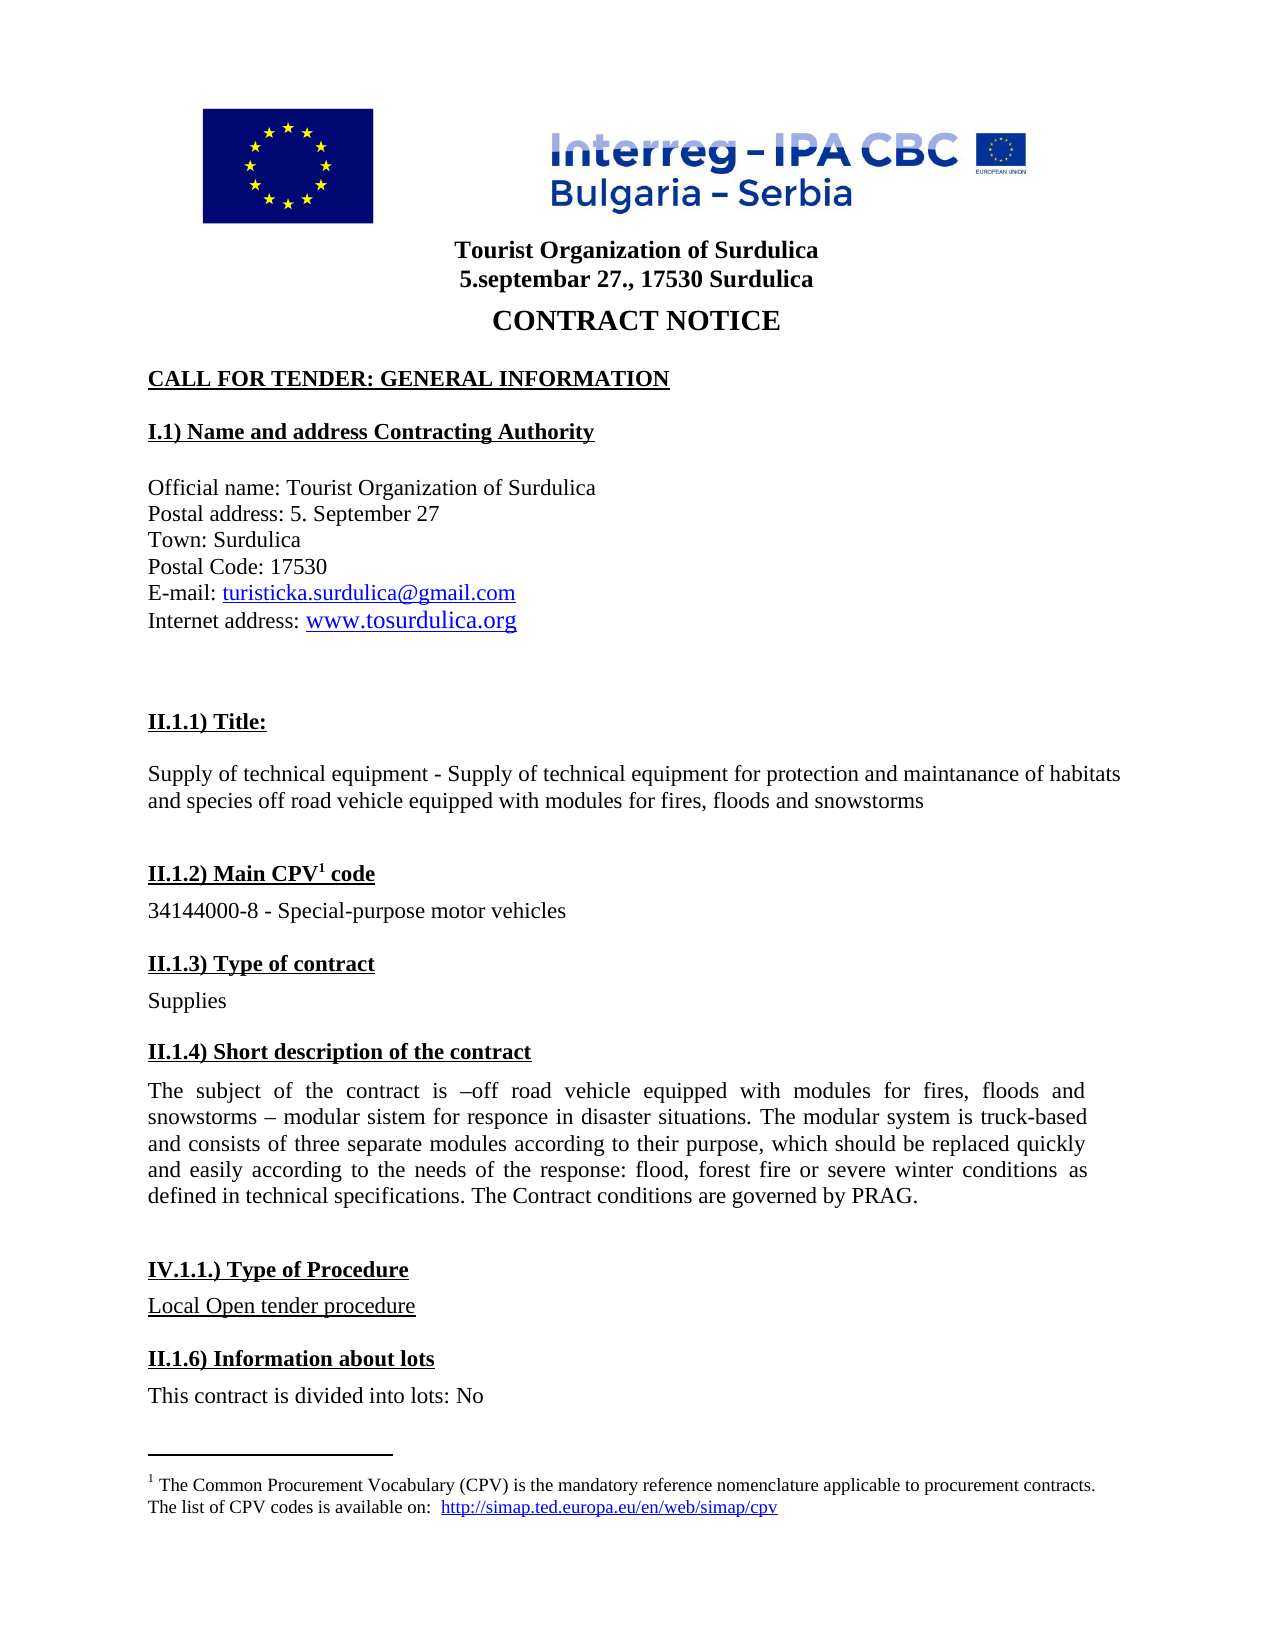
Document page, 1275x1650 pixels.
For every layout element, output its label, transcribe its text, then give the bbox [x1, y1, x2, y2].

text The subject of the contract is –off road vehicle equipped with modules for fires, floods and snowstorms – modular sistem for responce in disaster situations. The modular system is truck-based and consists of three separate modules according to their purpose, which should be replaced quickly and easily according to the needs of the response: flood, forest fire or severe winter conditions as defined in technical specifications. The Contract conditions are governed by PRAG. [148, 1077, 1087, 1209]
text II.1.1) Title: Supply of technical equipment - Supply of technical equipment for protection and maintanance of habitats and species off road vehicle equipped with modules for fires, floods and snowstorms [148, 681, 1125, 813]
text 34144000-8 - Special-purpose motor vehicles II.1.3) Type of contract [148, 897, 1125, 976]
text Supplies [148, 987, 1087, 1013]
text IV.1.1.) Type of Procedure [148, 1256, 1125, 1282]
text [148, 1382, 1125, 1435]
picture [202, 108, 374, 224]
text II.1.4) Short description of the contract [148, 1038, 1125, 1064]
text CONTRACT NOTICE [148, 303, 1125, 336]
text Official name: Tourist Organization of Surdulica Postal address: 5. September 27 Town: Surdulica Postal Code: 17530 E-mail: turisticka.surdulica@gmail.com Internet address: www.tosurdulica.org [148, 474, 1125, 634]
text II.1.2) Main CPV code [148, 860, 1125, 887]
text Local Open tender procedure II.1.6) Information about lots [148, 1293, 1125, 1372]
text CALL FOR TENDER: GENERAL INFORMATION I.1) Name and address Contracting Authority [148, 366, 1125, 444]
